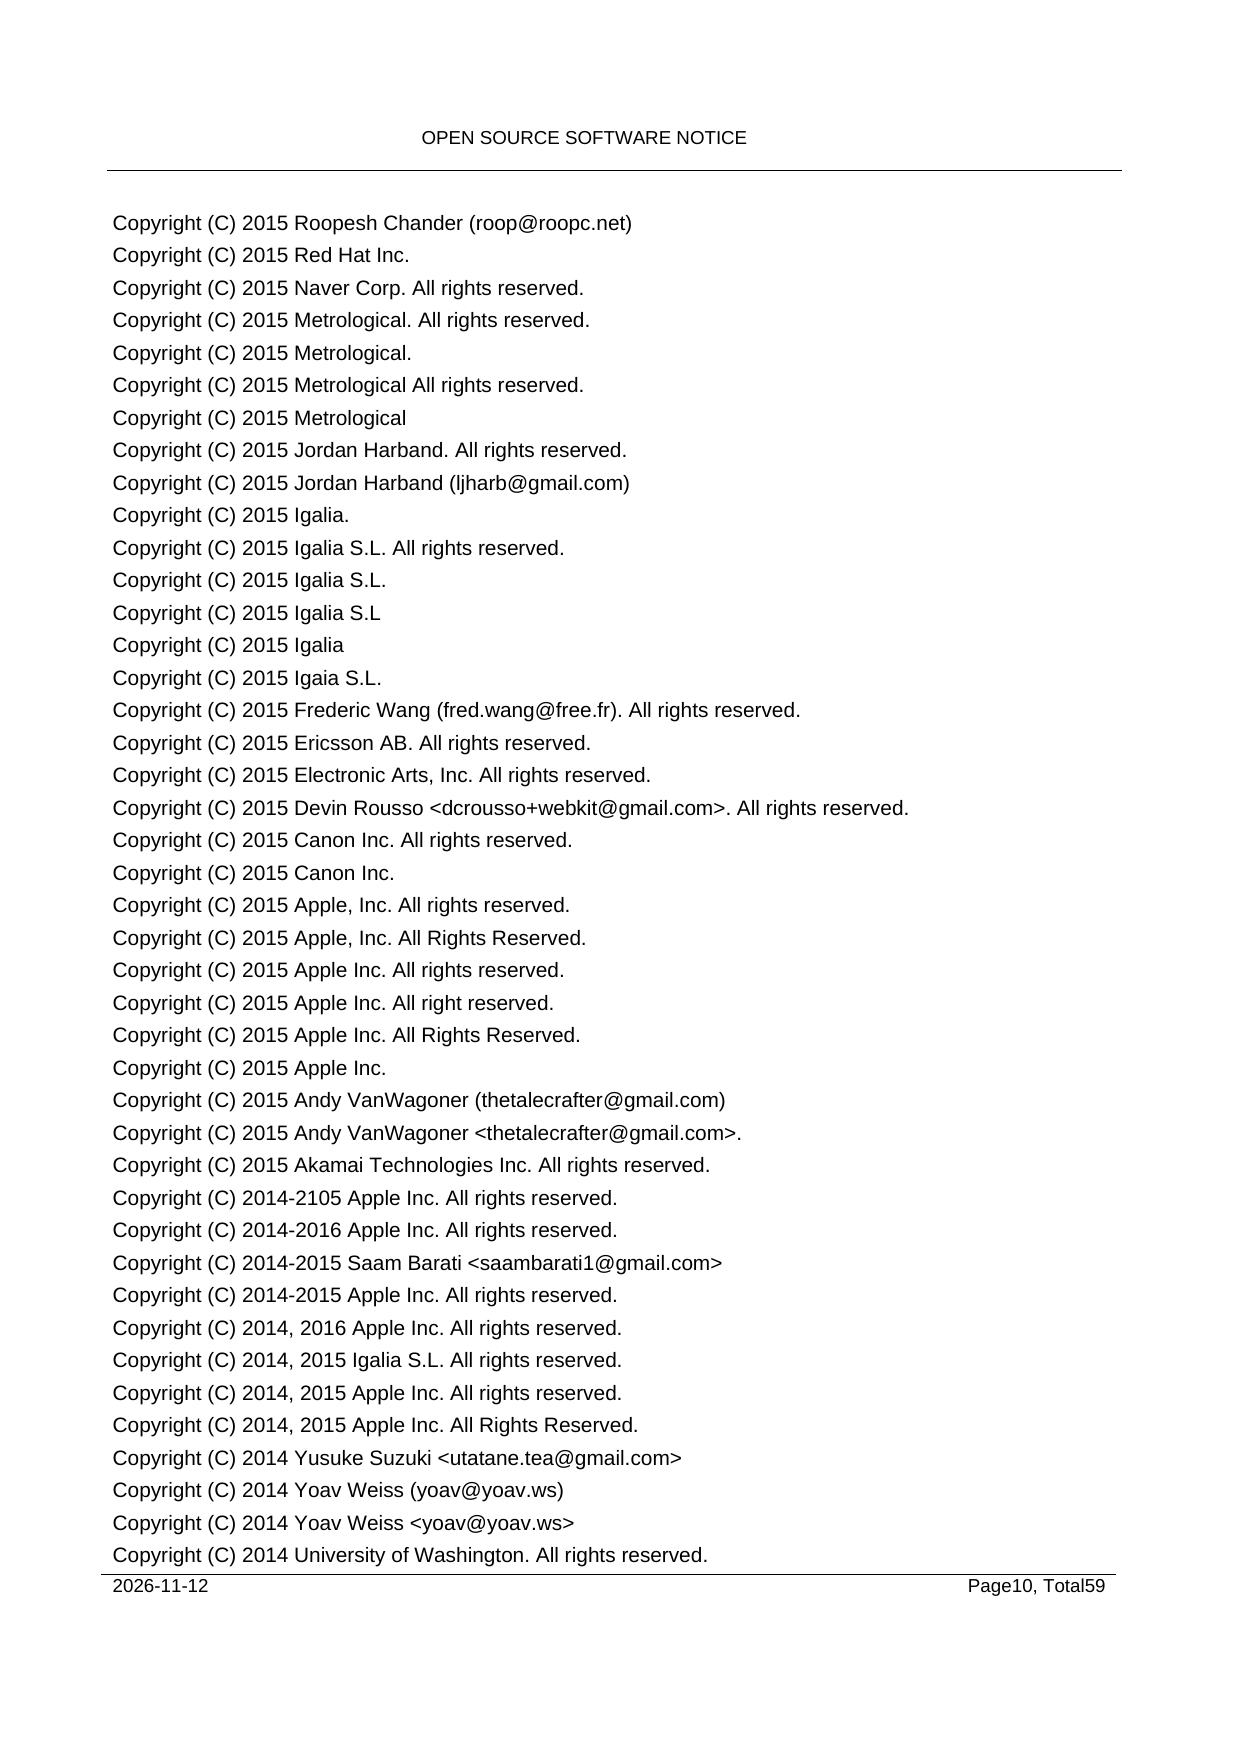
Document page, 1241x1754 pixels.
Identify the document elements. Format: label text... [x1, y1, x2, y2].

text Copyright (C) 2015 Apple, Inc. All rights reserved. [112, 889, 1128, 921]
text Copyright (C) 2014-2015 Saam Barati <saambarati1@gmail.com> [112, 1246, 1128, 1279]
text Copyright (C) 2015 Igalia [112, 629, 1128, 661]
text Copyright (C) 2015 Akamai Technologies Inc. All rights reserved. [112, 1149, 1128, 1181]
text Copyright (C) 2015 Igalia S.L [112, 596, 1128, 629]
text Copyright (C) 2015 Apple Inc. All right reserved. [112, 986, 1128, 1019]
text Copyright (C) 2015 Igalia. [112, 499, 1128, 531]
text Copyright (C) 2015 Andy VanWagoner (thetalecrafter@gmail.com) [112, 1084, 1128, 1116]
text Copyright (C) 2015 Naver Corp. All rights reserved. [112, 271, 1128, 304]
text Copyright (C) 2015 Apple, Inc. All Rights Reserved. [112, 921, 1128, 954]
text Copyright (C) 2014, 2015 Apple Inc. All rights reserved. [112, 1376, 1128, 1409]
text Copyright (C) 2015 Metrological. [112, 336, 1128, 369]
text Copyright (C) 2015 Igalia S.L. All rights reserved. [112, 531, 1128, 564]
text Copyright (C) 2014-2015 Apple Inc. All rights reserved. [112, 1279, 1128, 1311]
text Copyright (C) 2015 Jordan Harband (ljharb@gmail.com) [112, 466, 1128, 499]
text Copyright (C) 2015 Canon Inc. [112, 856, 1128, 889]
text Copyright (C) 2014, 2015 Apple Inc. All Rights Reserved. [112, 1409, 1128, 1441]
text Copyright (C) 2014 Yoav Weiss <yoav@yoav.ws> [112, 1506, 1128, 1539]
text Copyright (C) 2015 Canon Inc. All rights reserved. [112, 824, 1128, 856]
text Copyright (C) 2015 Roopesh Chander (roop@roopc.net) [112, 206, 1128, 239]
text Copyright (C) 2014-2105 Apple Inc. All rights reserved. [112, 1181, 1128, 1214]
text Copyright (C) 2015 Metrological. All rights reserved. [112, 304, 1128, 336]
text Copyright (C) 2015 Electronic Arts, Inc. All rights reserved. [112, 759, 1128, 791]
text Copyright (C) 2014 University of Washington. All rights reserved. [112, 1539, 1128, 1571]
text Copyright (C) 2014 Yusuke Suzuki <utatane.tea@gmail.com> [112, 1441, 1128, 1474]
text Copyright (C) 2015 Andy VanWagoner <thetalecrafter@gmail.com>. [112, 1116, 1128, 1149]
text Copyright (C) 2015 Devin Rousso <dcrousso+webkit@gmail.com>. All rights reserved. [112, 791, 1128, 824]
text Copyright (C) 2015 Igalia S.L. [112, 564, 1128, 596]
text Copyright (C) 2015 Apple Inc. All rights reserved. [112, 954, 1128, 986]
text Copyright (C) 2014-2016 Apple Inc. All rights reserved. [112, 1214, 1128, 1246]
text Copyright (C) 2014, 2015 Igalia S.L. All rights reserved. [112, 1344, 1128, 1376]
text Copyright (C) 2015 Frederic Wang (fred.wang@free.fr). All rights reserved. [112, 694, 1128, 726]
text Copyright (C) 2015 Jordan Harband. All rights reserved. [112, 434, 1128, 466]
text Copyright (C) 2015 Ericsson AB. All rights reserved. [112, 726, 1128, 759]
text Copyright (C) 2015 Apple Inc. All Rights Reserved. [112, 1019, 1128, 1051]
text Copyright (C) 2015 Metrological All rights reserved. [112, 369, 1128, 401]
text Copyright (C) 2015 Red Hat Inc. [112, 239, 1128, 271]
text Copyright (C) 2015 Igaia S.L. [112, 661, 1128, 694]
text Copyright (C) 2014, 2016 Apple Inc. All rights reserved. [112, 1311, 1128, 1344]
text Copyright (C) 2015 Apple Inc. [112, 1051, 1128, 1084]
text Copyright (C) 2015 Metrological [112, 401, 1128, 434]
text Copyright (C) 2014 Yoav Weiss (yoav@yoav.ws) [112, 1474, 1128, 1506]
